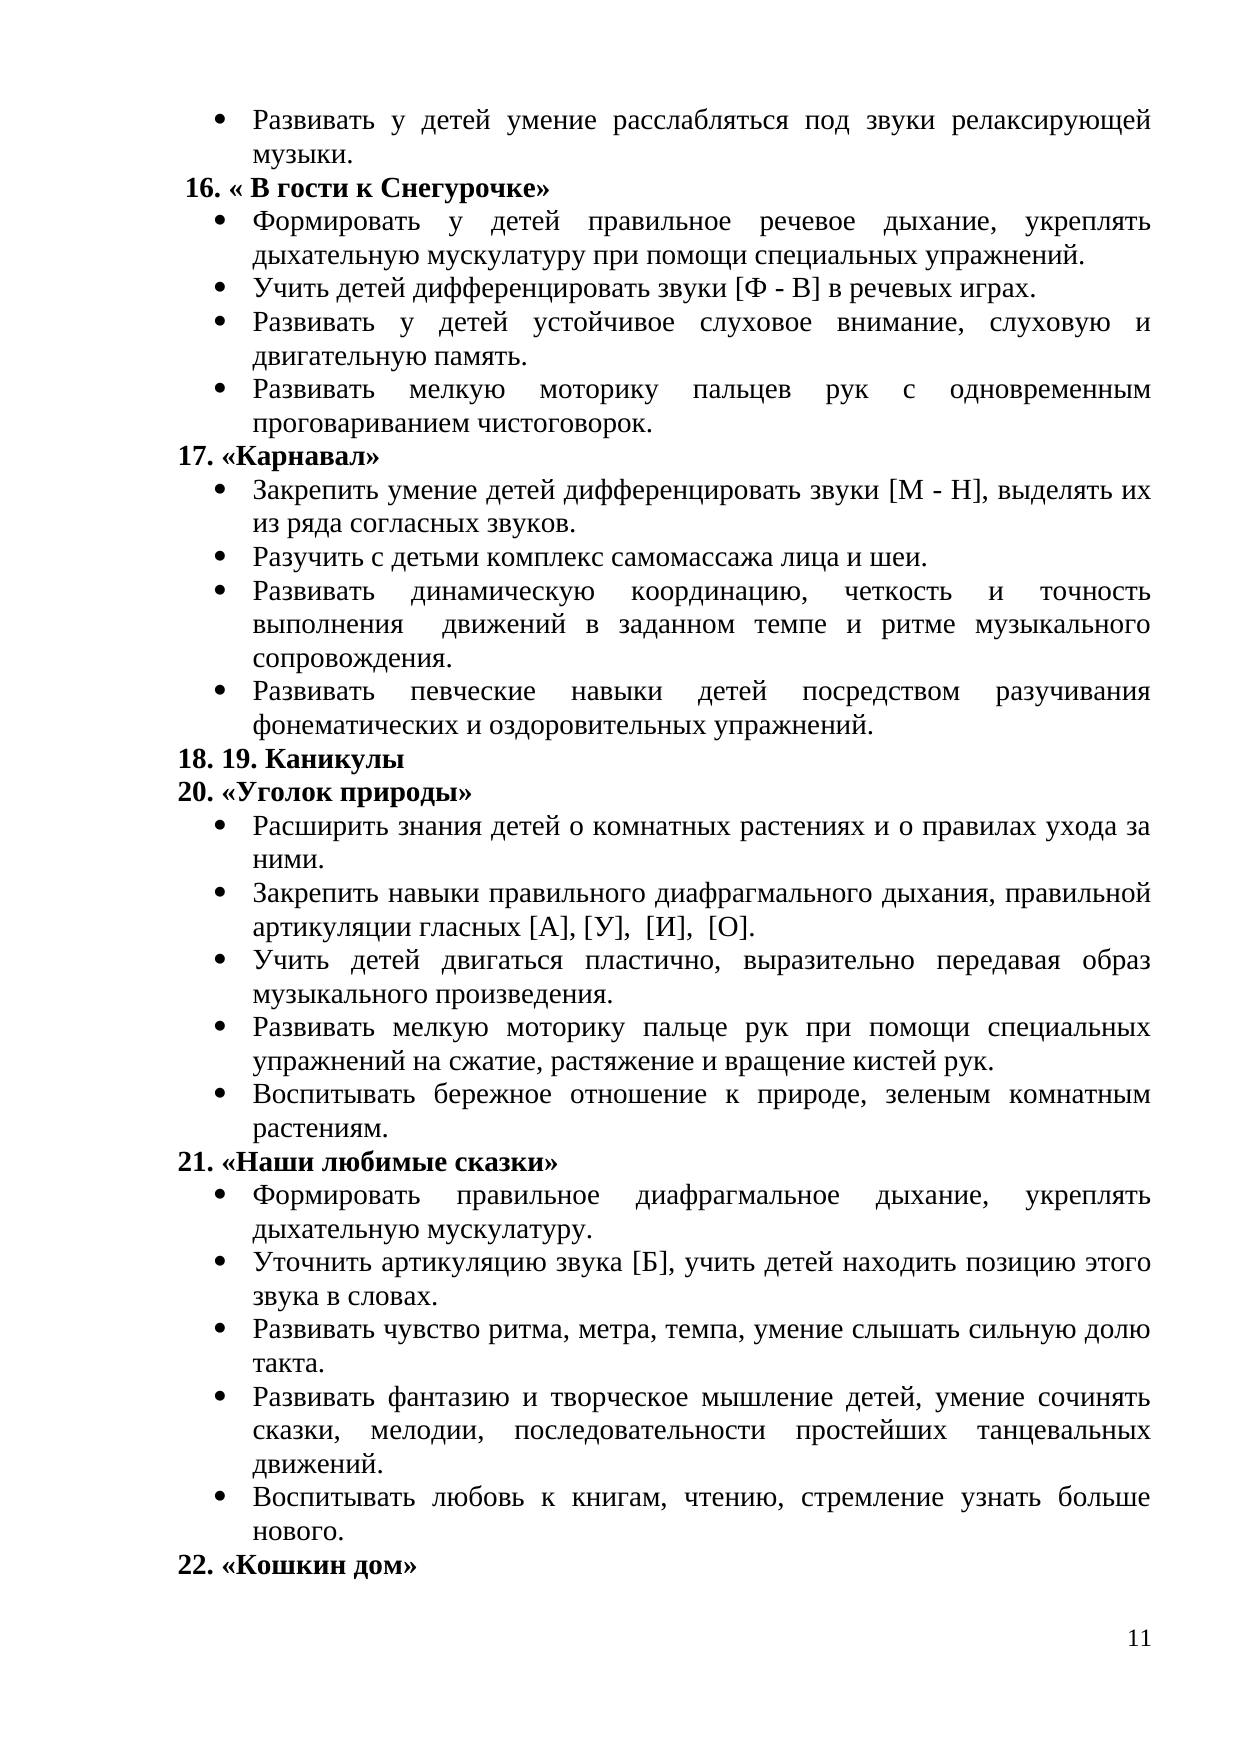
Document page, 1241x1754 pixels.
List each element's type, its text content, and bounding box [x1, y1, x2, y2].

list Развивать мелкую моторику пальцев рук с одновременным проговариванием чистоговорок. [215, 371, 1152, 438]
list Закрепить навыки правильного диафрагмального дыхания, правильной артикуляции гласных [А], [У], [И], [О]. [215, 875, 1152, 942]
list Формировать правильное диафрагмальное дыхание, укреплять дыхательную мускулатуру. [215, 1177, 1152, 1244]
list Учить детей двигаться пластично, выразительно передавая образ музыкального произведения. [215, 942, 1152, 1009]
list Закрепить умение детей дифференцировать звуки [М - Н], выделять их из ряда согласных звуков. [215, 472, 1152, 539]
text 17. «Карнавал» [177, 438, 1152, 472]
list Развивать певческие навыки детей посредством разучивания фонематических и оздоровительных упражнений. [215, 673, 1152, 741]
text 22. «Кошкин дом» [177, 1547, 1152, 1580]
list Воспитывать любовь к книгам, чтению, стремление узнать больше нового. [215, 1479, 1152, 1547]
text 16. « В гости к Снегурочке» [177, 170, 1152, 203]
list Развивать у детей устойчивое слуховое внимание, слуховую и двигательную память. [215, 304, 1152, 371]
list Уточнить артикуляцию звука [Б], учить детей находить позицию этого звука в словах. [215, 1244, 1152, 1312]
list Учить детей дифференцировать звуки [Ф - В] в речевых играх. [215, 270, 1152, 304]
list Развивать у детей умение расслабляться под звуки релаксирующей музыки. [215, 102, 1152, 170]
text 21. «Наши любимые сказки» [177, 1144, 1152, 1177]
list Развивать динамическую координацию, четкость и точность выполнения движений в заданном темпе и ритме музыкального сопровождения. [215, 573, 1152, 673]
list Формировать у детей правильное речевое дыхание, укреплять дыхательную мускулатуру при помощи специальных упражнений. [215, 203, 1152, 270]
list Расширить знания детей о комнатных растениях и о правилах ухода за ними. [215, 808, 1152, 875]
list Развивать фантазию и творческое мышление детей, умение сочинять сказки, мелодии, последовательности простейших танцевальных движений. [215, 1379, 1152, 1479]
list Воспитывать бережное отношение к природе, зеленым комнатным растениям. [215, 1077, 1152, 1144]
text 20. «Уголок природы» [177, 774, 1152, 808]
text 18. 19. Каникулы [177, 741, 1152, 774]
list Развивать чувство ритма, метра, темпа, умение слышать сильную долю такта. [215, 1312, 1152, 1379]
list Разучить с детьми комплекс самомассажа лица и шеи. [215, 539, 1152, 573]
list Развивать мелкую моторику пальце рук при помощи специальных упражнений на сжатие, растяжение и вращение кистей рук. [215, 1009, 1152, 1077]
